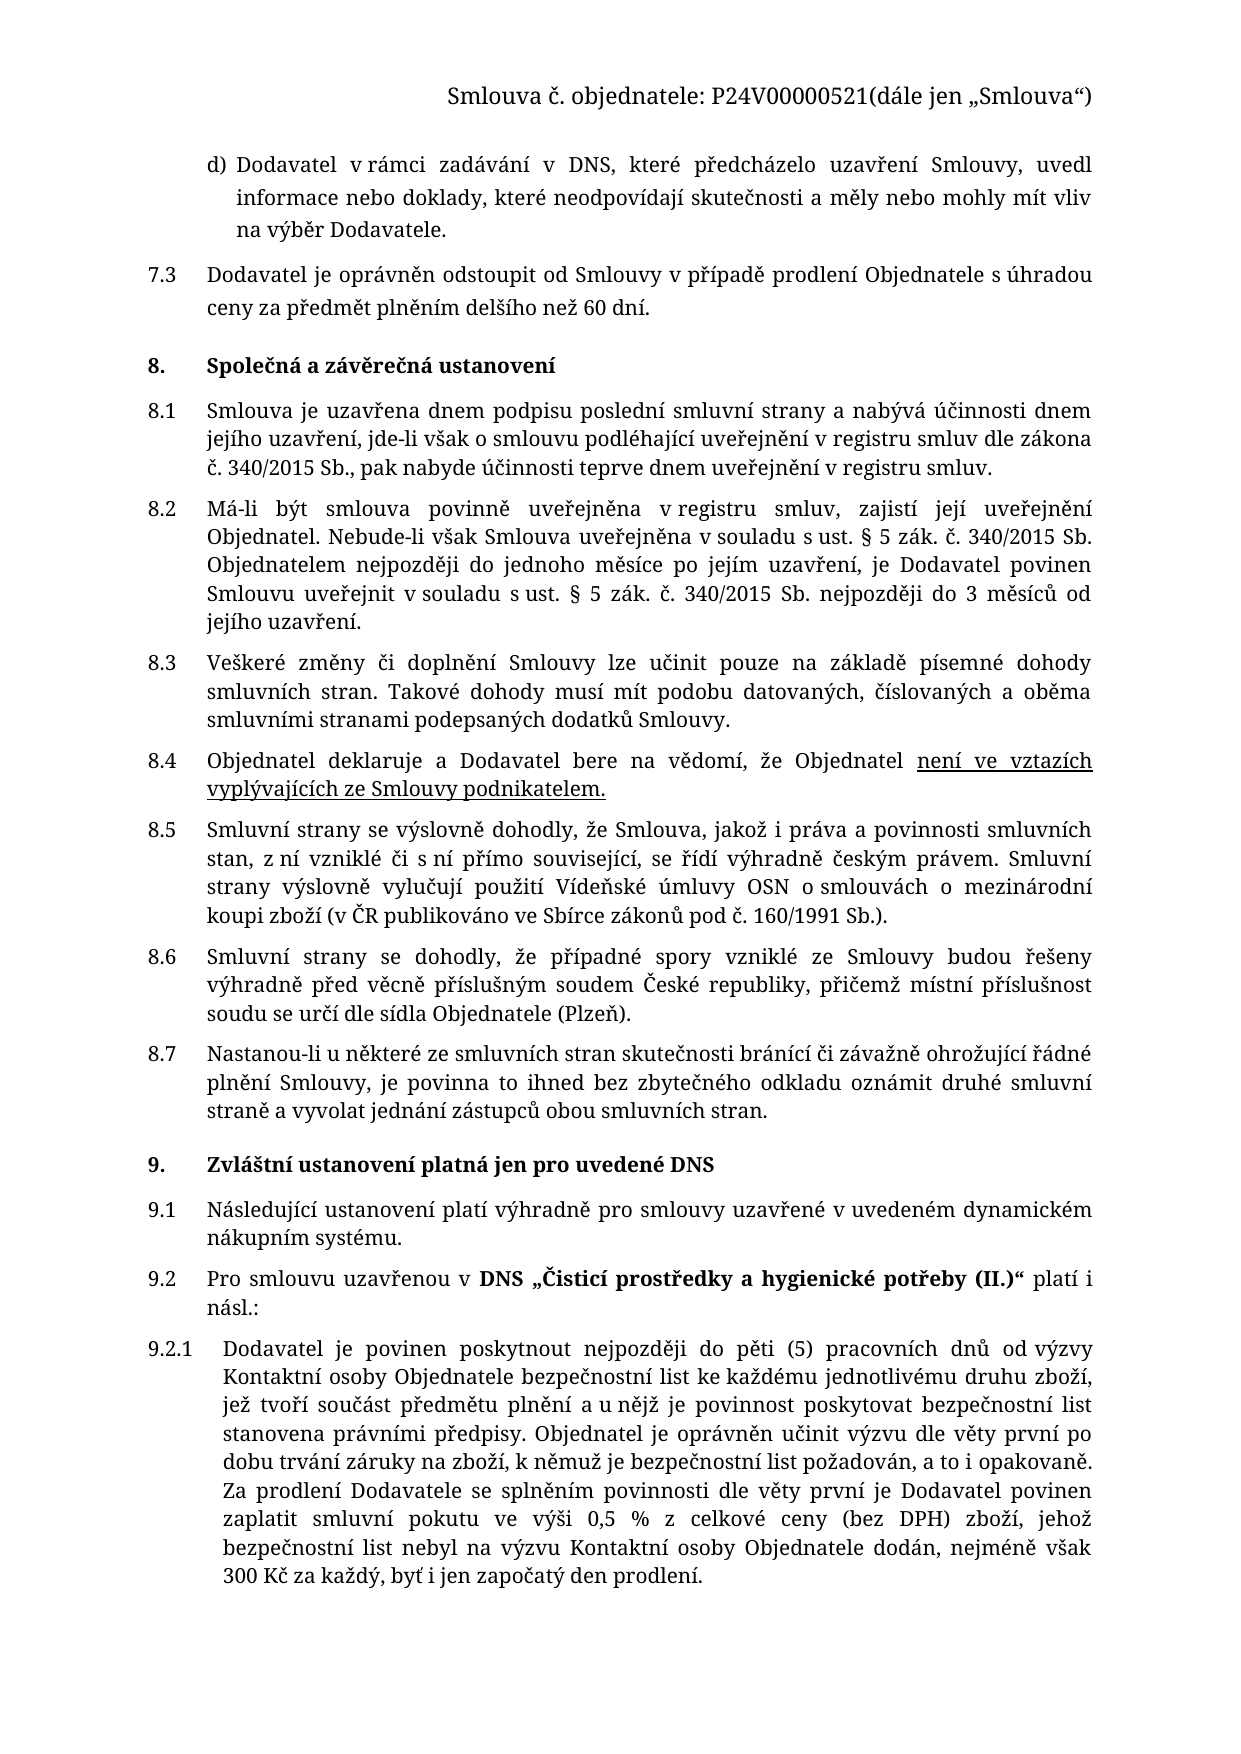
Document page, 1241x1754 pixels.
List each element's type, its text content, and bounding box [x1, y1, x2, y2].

list Nastanou-li u některé ze smluvních stran skutečnosti bránící či závažně ohrožující řádné plnění Smlouvy, je povinna to ihned bez zbytečného odkladu oznámit druhé smluvní straně a vyvolat jednání zástupců obou smluvních stran. [148, 1039, 1093, 1125]
list Společná a závěrečná ustanovení [148, 351, 1093, 379]
list Smluvní strany se výslovně dohodly, že Smlouva, jakož i práva a povinnosti smluvních stan, z ní vzniklé či s ní přímo související, se řídí výhradně českým právem. Smluvní strany výslovně vylučují použití Vídeňské úmluvy OSN o smlouvách o mezinárodní koupi zboží (v ČR publikováno ve Sbírce zákonů pod č. 160/1991 Sb.). [148, 816, 1093, 929]
list Dodavatel je oprávněn odstoupit od Smlouvy v případě prodlení Objednatele s úhradou ceny za předmět plněním delšího než 60 dní. [148, 261, 1093, 322]
list Dodavatel je povinen poskytnout nejpozději do pěti (5) pracovních dnů od výzvy Kontaktní osoby Objednatele bezpečnostní list ke každému jednotlivému druhu zboží, jež tvoří součást předmětu plnění a u nějž je povinnost poskytovat bezpečnostní list stanovena právními předpisy. Objednatel je oprávněn učinit výzvu dle věty první po dobu trvání záruky na zboží, k němuž je bezpečnostní list požadován, a to i opakovaně. Za prodlení Dodavatele se splněním povinnosti dle věty první je Dodavatel povinen zaplatit smluvní pokutu ve výši 0,5 % z celkové ceny (bez DPH) zboží, jehož bezpečnostní list nebyl na výzvu Kontaktní osoby Objednatele dodán, nejméně však 300 Kč za každý, byť i jen započatý den prodlení. [148, 1334, 1093, 1590]
list Smluvní strany se dohodly, že případné spory vzniklé ze Smlouvy budou řešeny výhradně před věcně příslušným soudem České republiky, přičemž místní příslušnost soudu se určí dle sídla Objednatele (Plzeň). [148, 942, 1093, 1027]
list Smlouva je uzavřena dnem podpisu poslední smluvní strany a nabývá účinnosti dnem jejího uzavření, jde-li však o smlouvu podléhající uveřejnění v registru smluv dle zákona č. 340/2015 Sb., pak nabyde účinnosti teprve dnem uveřejnění v registru smluv. [148, 396, 1093, 481]
list Zvláštní ustanovení platná jen pro uvedené DNS [148, 1150, 1093, 1178]
list Následující ustanovení platí výhradně pro smlouvy uzavřené v uvedeném dynamickém nákupním systému. [148, 1195, 1093, 1252]
list Pro smlouvu uzavřenou v DNS „Čisticí prostředky a hygienické potřeby (II.)“ platí i násl.: [148, 1264, 1093, 1321]
list Má-li být smlouva povinně uveřejněna v registru smluv, zajistí její uveřejnění Objednatel. Nebude-li však Smlouva uveřejněna v souladu s ust. § 5 zák. č. 340/2015 Sb. Objednatelem nejpozději do jednoho měsíce po jejím uzavření, je Dodavatel povinen Smlouvu uveřejnit v souladu s ust. § 5 zák. č. 340/2015 Sb. nejpozději do 3 měsíců od jejího uzavření. [148, 494, 1093, 636]
list Objednatel deklaruje a Dodavatel bere na vědomí, že Objednatel není ve vztazích vyplývajících ze Smlouvy podnikatelem. [148, 746, 1093, 803]
list Dodavatel v rámci zadávání v DNS, které předcházelo uzavření Smlouvy, uvedl informace nebo doklady, které neodpovídají skutečnosti a měly nebo mohly mít vliv na výběr Dodavatele. [207, 150, 1093, 244]
list Veškeré změny či doplnění Smlouvy lze učinit pouze na základě písemné dohody smluvních stran. Takové dohody musí mít podobu datovaných, číslovaných a oběma smluvními stranami podepsaných dodatků Smlouvy. [148, 648, 1093, 734]
